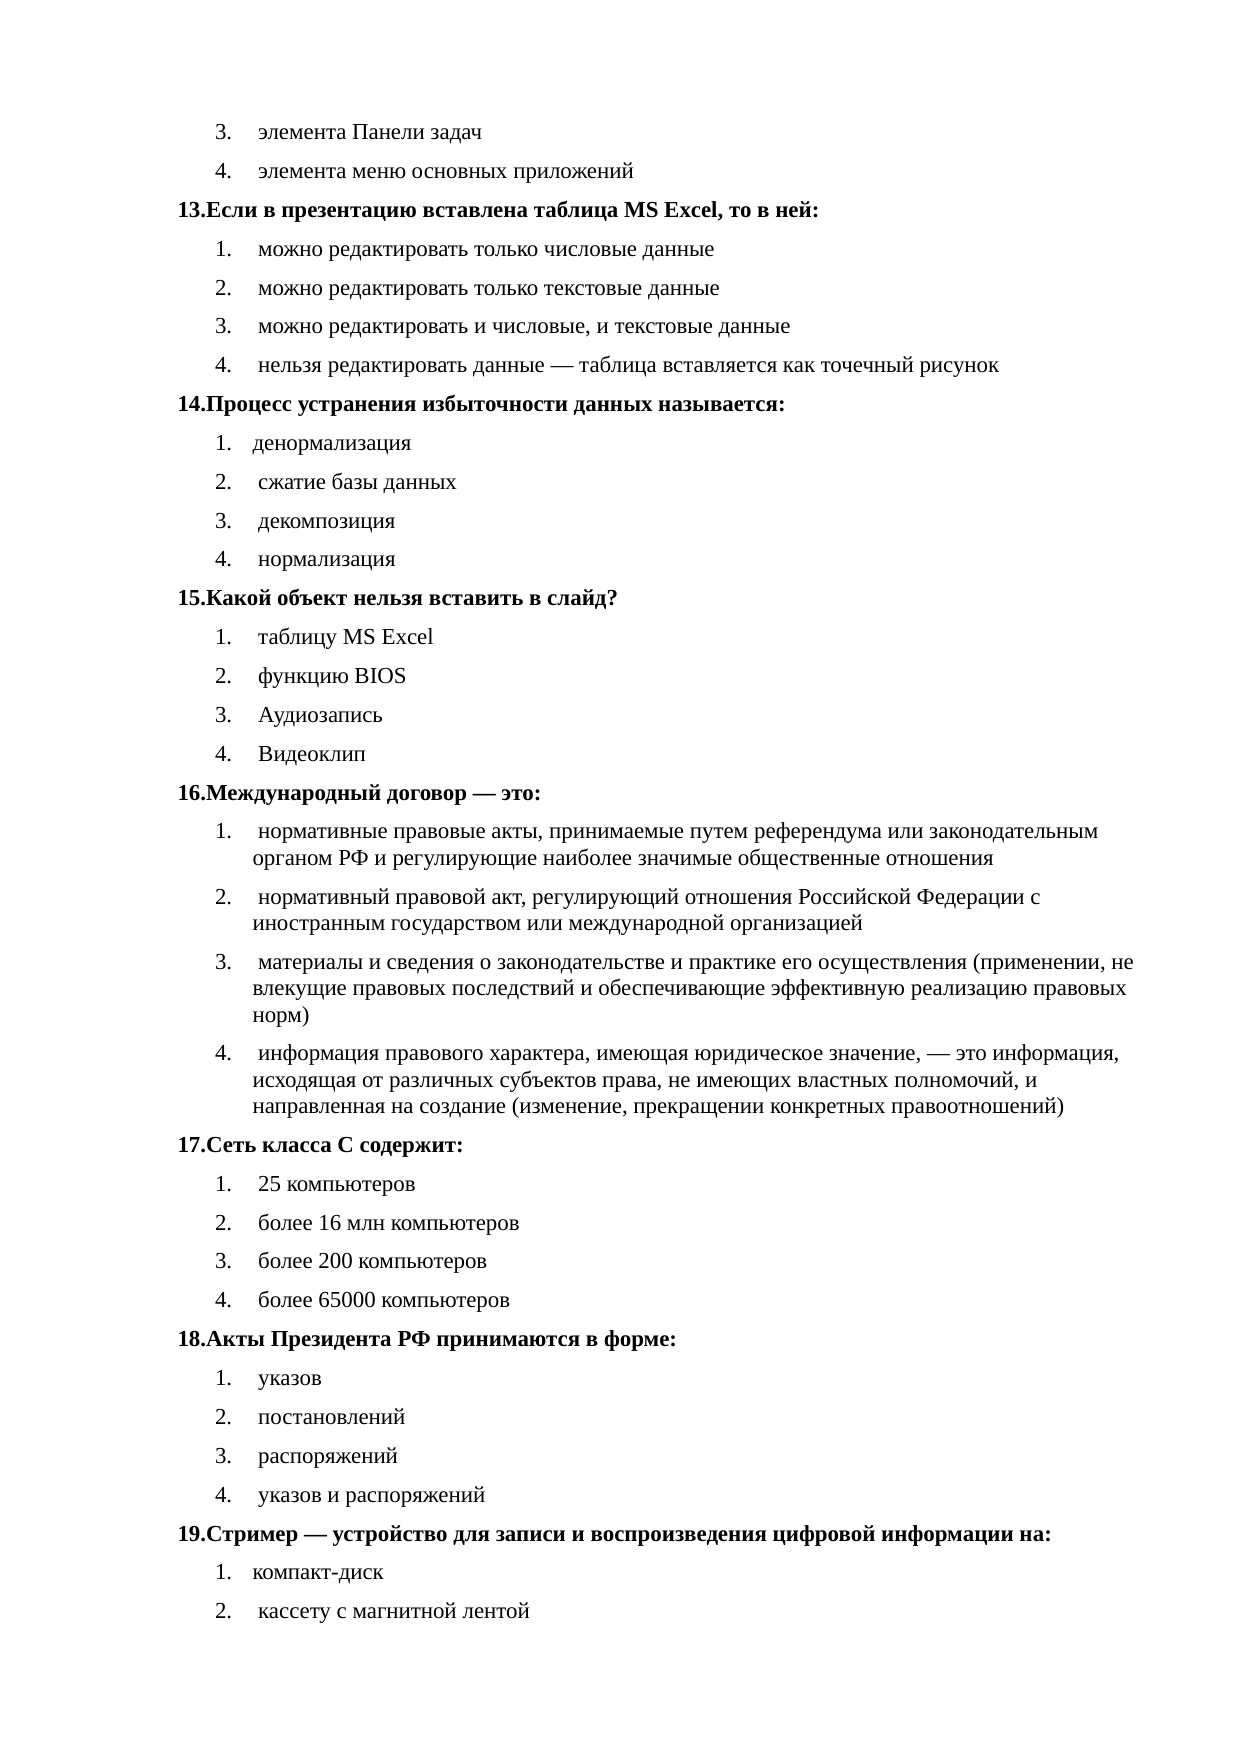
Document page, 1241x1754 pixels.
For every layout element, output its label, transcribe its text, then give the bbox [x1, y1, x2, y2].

text 13.Если в презентацию вставлена таблица MS Excel, то в ней: [177, 196, 1152, 222]
text 17.Сеть класса С содержит: [177, 1131, 1152, 1157]
list постановлений [215, 1403, 1152, 1429]
list нормативные правовые акты, принимаемые путем референдума или законодательным органом РФ и регулирующие наиболее значимые общественные отношения [215, 817, 1152, 870]
list распоряжений [215, 1442, 1152, 1468]
text 18.Акты Президента РФ принимаются в форме: [177, 1325, 1152, 1352]
list материалы и сведения о законодательстве и практике его осуществления (применении, не влекущие правовых последствий и обеспечивающие эффективную реализацию правовых норм) [215, 948, 1152, 1027]
list указов [215, 1364, 1152, 1391]
list можно редактировать только текстовые данные [215, 273, 1152, 300]
list функцию BIOS [215, 662, 1152, 688]
list Видеоклип [215, 740, 1152, 766]
list таблицу MS Excel [215, 623, 1152, 649]
list нельзя редактировать данные — таблица вставляется как точечный рисунок [215, 351, 1152, 378]
list можно редактировать и числовые, и текстовые данные [215, 312, 1152, 339]
text 14.Процесс устранения избыточности данных называется: [177, 390, 1152, 416]
list более 65000 компьютеров [215, 1286, 1152, 1313]
text 15.Какой объект нельзя вставить в слайд? [177, 584, 1152, 611]
list можно редактировать только числовые данные [215, 235, 1152, 261]
list денормализация [215, 429, 1152, 455]
list элемента Панели задач [215, 118, 1152, 144]
list кассету с магнитной лентой [215, 1597, 1152, 1624]
list 25 компьютеров [215, 1170, 1152, 1196]
list Аудиозапись [215, 701, 1152, 727]
list более 16 млн компьютеров [215, 1209, 1152, 1235]
list сжатие базы данных [215, 468, 1152, 494]
text 16.Международный договор — это: [177, 779, 1152, 805]
list указов и распоряжений [215, 1481, 1152, 1507]
list нормативный правовой акт, регулирующий отношения Российской Федерации с иностранным государством или международной организацией [215, 883, 1152, 935]
list компакт-диск [215, 1558, 1152, 1585]
list нормализация [215, 546, 1152, 572]
text 19.Стример — устройство для записи и воспроизведения цифровой информации на: [177, 1519, 1152, 1546]
list информация правового характера, имеющая юридическое значение, — это информация, исходящая от различных субъектов права, не имеющих властных полномочий, и направленная на создание (изменение, прекращении конкретных правоотношений) [215, 1039, 1152, 1118]
list декомпозиция [215, 507, 1152, 533]
list более 200 компьютеров [215, 1248, 1152, 1274]
list элемента меню основных приложений [215, 157, 1152, 183]
